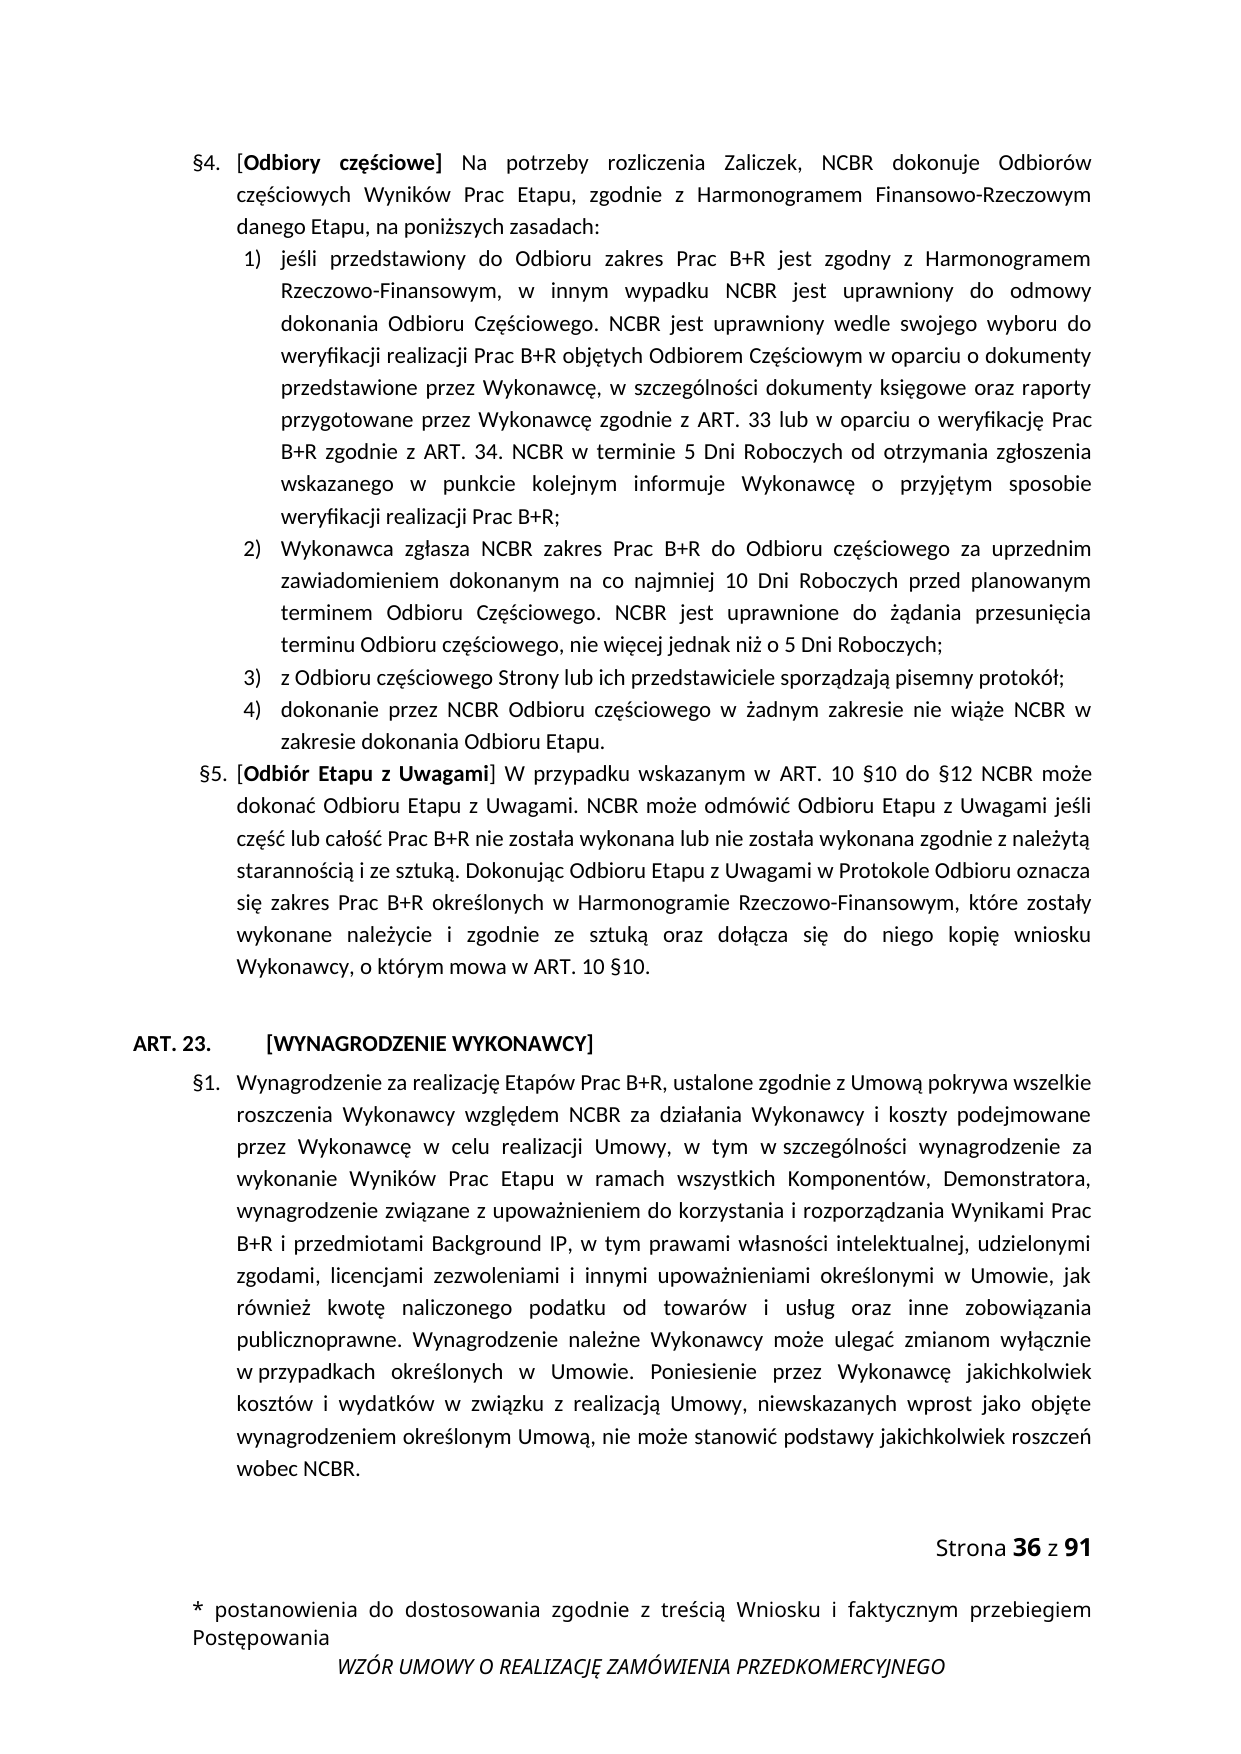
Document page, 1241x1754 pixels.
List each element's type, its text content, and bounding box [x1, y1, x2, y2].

list [Odbiory częściowe] Na potrzeby rozliczenia Zaliczek, NCBR dokonuje Odbiorów częściowych Wyników Prac Etapu, zgodnie z Harmonogramem Finansowo-Rzeczowym danego Etapu, na poniższych zasadach: [192, 148, 1093, 240]
subtitle [WYNAGRODZENIE WYKONAWCY] [133, 1029, 1093, 1057]
list Wykonawca zgłasza NCBR zakres Prac B+R do Odbioru częściowego za uprzednim zawiadomieniem dokonanym na co najmniej 10 Dni Roboczych przed planowanym terminem Odbioru Częściowego. NCBR jest uprawnione do żądania przesunięcia terminu Odbioru częściowego, nie więcej jednak niż o 5 Dni Roboczych; [243, 534, 1093, 658]
list z Odbioru częściowego Strony lub ich przedstawiciele sporządzają pisemny protokół; [243, 663, 1093, 691]
list Wynagrodzenie za realizację Etapów Prac B+R, ustalone zgodnie z Umową pokrywa wszelkie roszczenia Wykonawcy względem NCBR za działania Wykonawcy i koszty podejmowane przez Wykonawcę w celu realizacji Umowy, w tym w szczególności wynagrodzenie za wykonanie Wyników Prac Etapu w ramach wszystkich Komponentów, Demonstratora, wynagrodzenie związane z upoważnieniem do korzystania i rozporządzania Wynikami Prac B+R i przedmiotami Background IP, w tym prawami własności intelektualnej, udzielonymi zgodami, licencjami zezwoleniami i innymi upoważnieniami określonymi w Umowie, jak również kwotę naliczonego podatku od towarów i usług oraz inne zobowiązania publicznoprawne. Wynagrodzenie należne Wykonawcy może ulegać zmianom wyłącznie w przypadkach określonych w Umowie. Poniesienie przez Wykonawcę jakichkolwiek kosztów i wydatków w związku z realizacją Umowy, niewskazanych wprost jako objęte wynagrodzeniem określonym Umową, nie może stanowić podstawy jakichkolwiek roszczeń wobec NCBR. [192, 1068, 1093, 1482]
list [Odbiór Etapu z Uwagami] W przypadku wskazanym w ART. 10 §10 do §12 NCBR może dokonać Odbioru Etapu z Uwagami. NCBR może odmówić Odbioru Etapu z Uwagami jeśli część lub całość Prac B+R nie została wykonana lub nie została wykonana zgodnie z należytą starannością i ze sztuką. Dokonując Odbioru Etapu z Uwagami w Protokole Odbioru oznacza się zakres Prac B+R określonych w Harmonogramie Rzeczowo-Finansowym, które zostały wykonane należycie i zgodnie ze sztuką oraz dołącza się do niego kopię wniosku Wykonawcy, o którym mowa w ART. 10 §10. [199, 759, 1093, 980]
list jeśli przedstawiony do Odbioru zakres Prac B+R jest zgodny z Harmonogramem Rzeczowo-Finansowym, w innym wypadku NCBR jest uprawniony do odmowy dokonania Odbioru Częściowego. NCBR jest uprawniony wedle swojego wyboru do weryfikacji realizacji Prac B+R objętych Odbiorem Częściowym w oparciu o dokumenty przedstawione przez Wykonawcę, w szczególności dokumenty księgowe oraz raporty przygotowane przez Wykonawcę zgodnie z ART. 33 lub w oparciu o weryfikację Prac B+R zgodnie z ART. 34. NCBR w terminie 5 Dni Roboczych od otrzymania zgłoszenia wskazanego w punkcie kolejnym informuje Wykonawcę o przyjętym sposobie weryfikacji realizacji Prac B+R; [243, 244, 1093, 530]
list dokonanie przez NCBR Odbioru częściowego w żadnym zakresie nie wiąże NCBR w zakresie dokonania Odbioru Etapu. [243, 695, 1093, 755]
